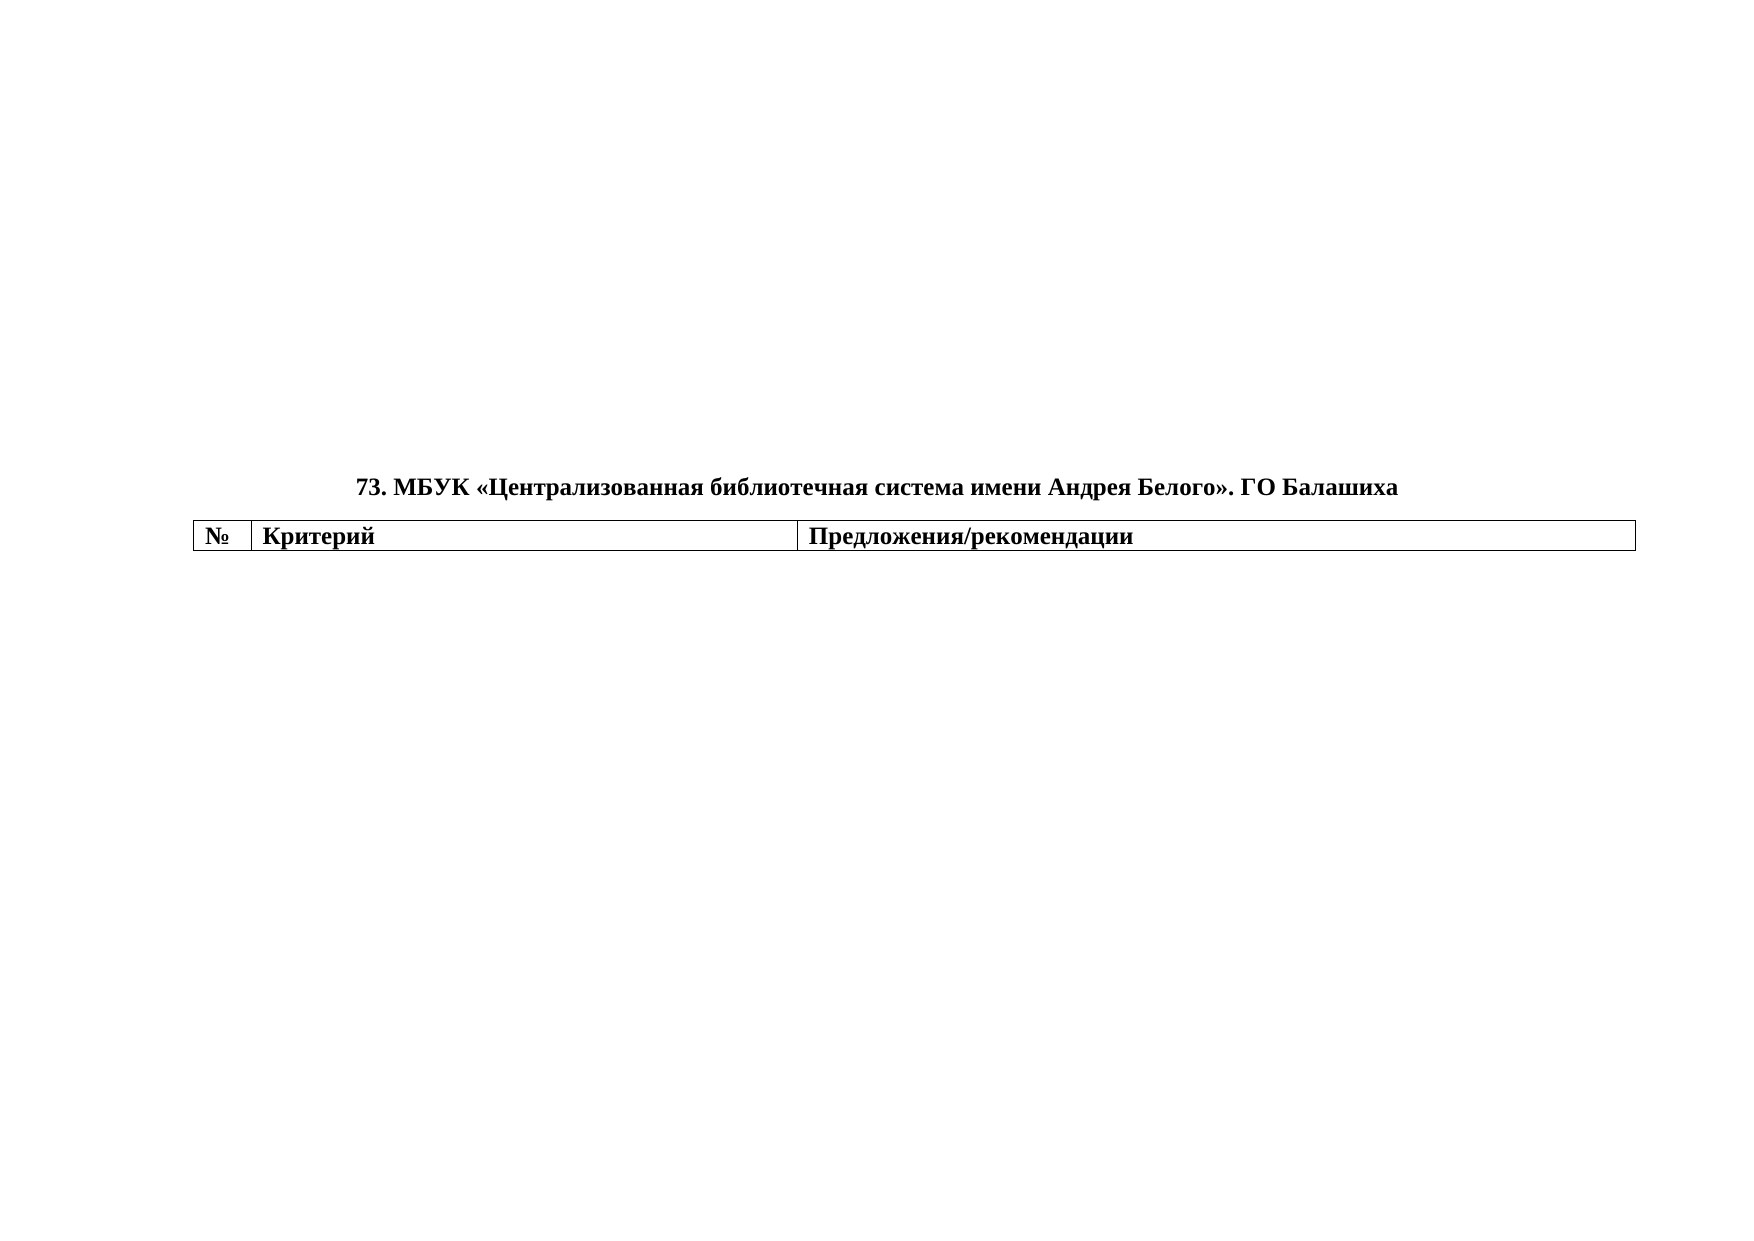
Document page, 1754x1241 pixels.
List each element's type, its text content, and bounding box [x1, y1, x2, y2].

table_header Критерий [252, 521, 797, 549]
text 73. МБУК «Централизованная библиотечная система имени Андрея Белого». ГО Балашиха [118, 472, 1636, 501]
table_header Предложения/рекомендации [798, 521, 1635, 549]
table_header № [194, 521, 251, 549]
